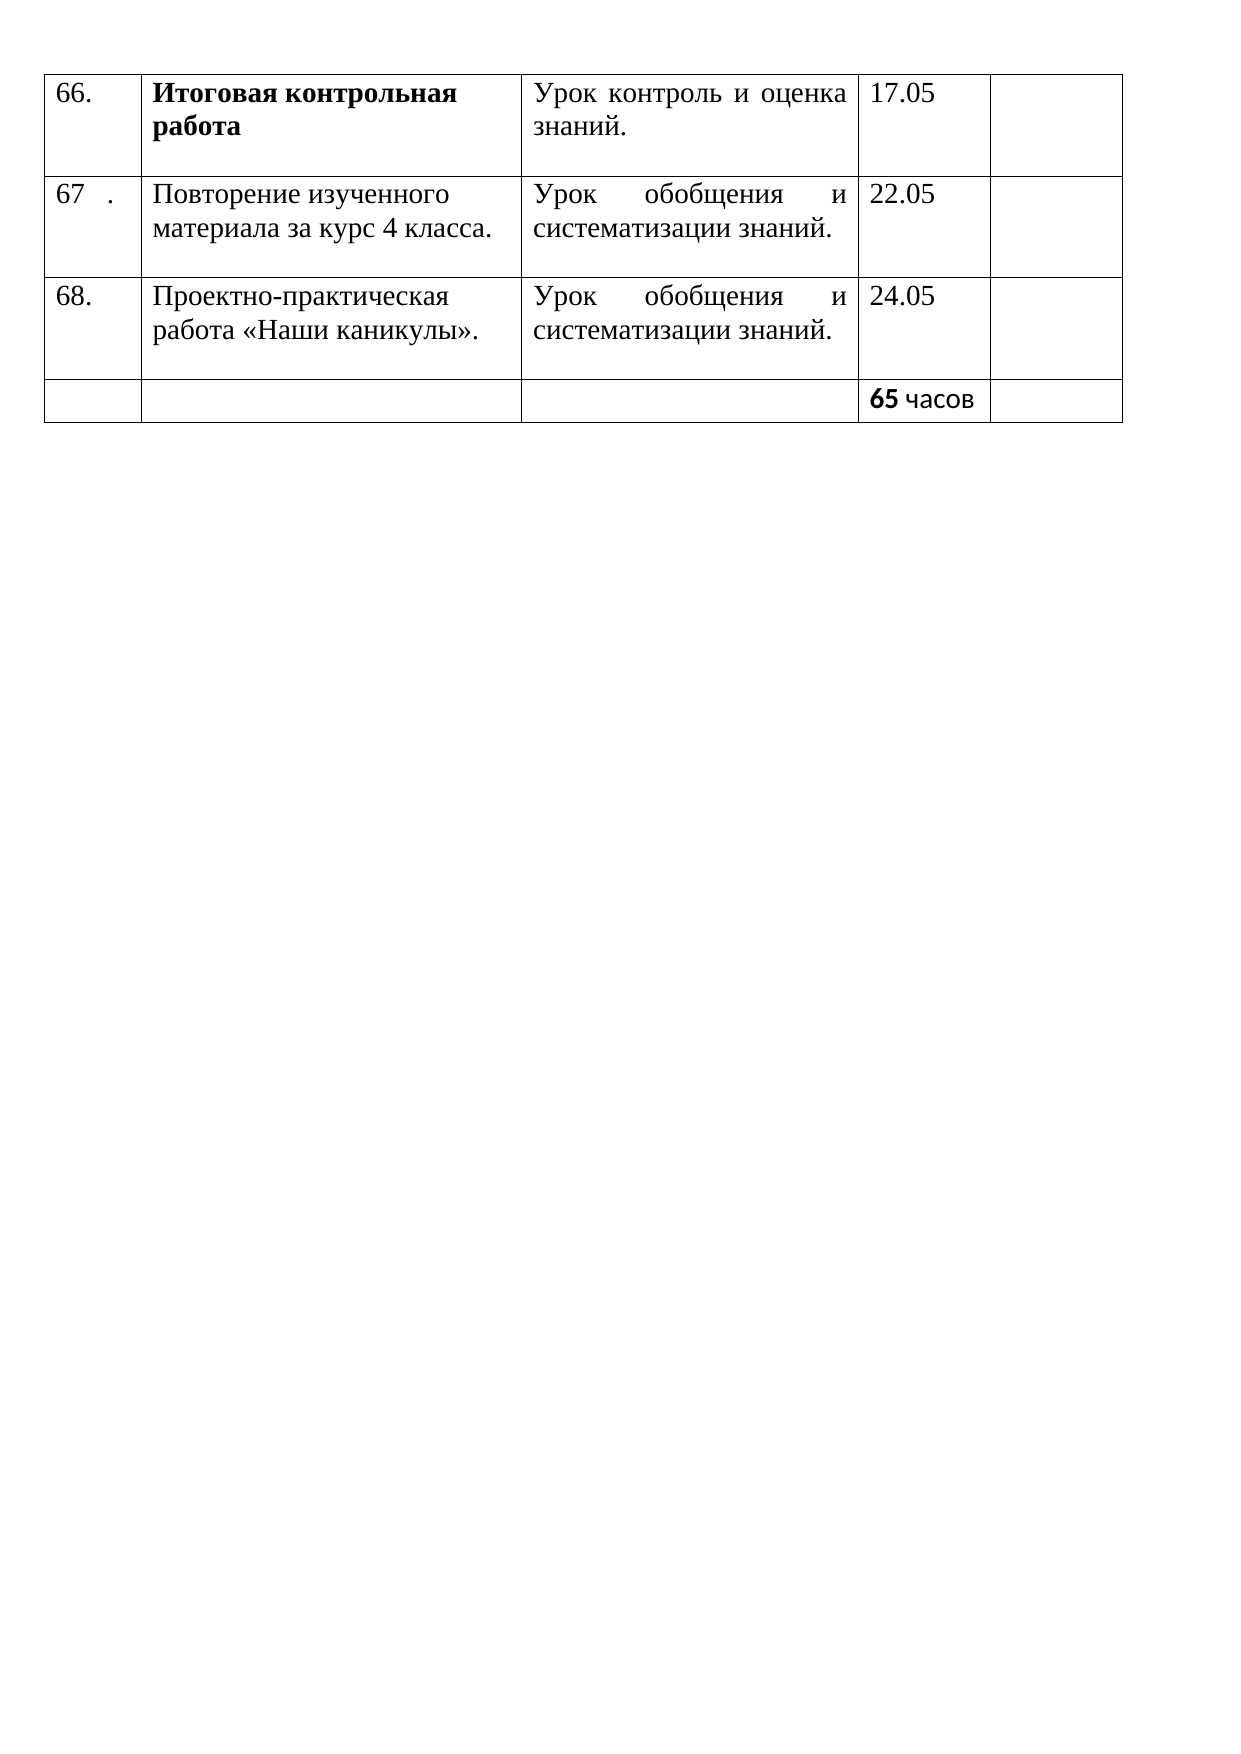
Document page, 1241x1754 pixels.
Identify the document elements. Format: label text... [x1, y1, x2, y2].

table_cell Урок контроль и оценка знаний. [522, 75, 858, 176]
table_cell [991, 177, 1122, 277]
table_cell 65 часов [859, 380, 990, 422]
table_cell [991, 380, 1122, 422]
table_cell Повторение изученного материала за курс 4 класса. [142, 177, 521, 277]
table_cell Урок обобщения и систематизации знаний. [522, 177, 858, 277]
table_cell 22.05 [859, 177, 990, 277]
table_cell 68. [45, 278, 141, 379]
table_cell 67 . [45, 177, 141, 277]
table_cell 24.05 [859, 278, 990, 379]
table_cell 17.05 [859, 75, 990, 176]
table_cell Итоговая контрольная работа [142, 75, 521, 176]
table_cell [45, 380, 141, 422]
table_cell [991, 278, 1122, 379]
table_cell [522, 380, 858, 422]
table_cell Проектно-практическая работа «Наши каникулы». [142, 278, 521, 379]
table_cell [142, 380, 521, 422]
table_cell [991, 75, 1122, 176]
table_cell Урок обобщения и систематизации знаний. [522, 278, 858, 379]
table_cell 66. [45, 75, 141, 176]
